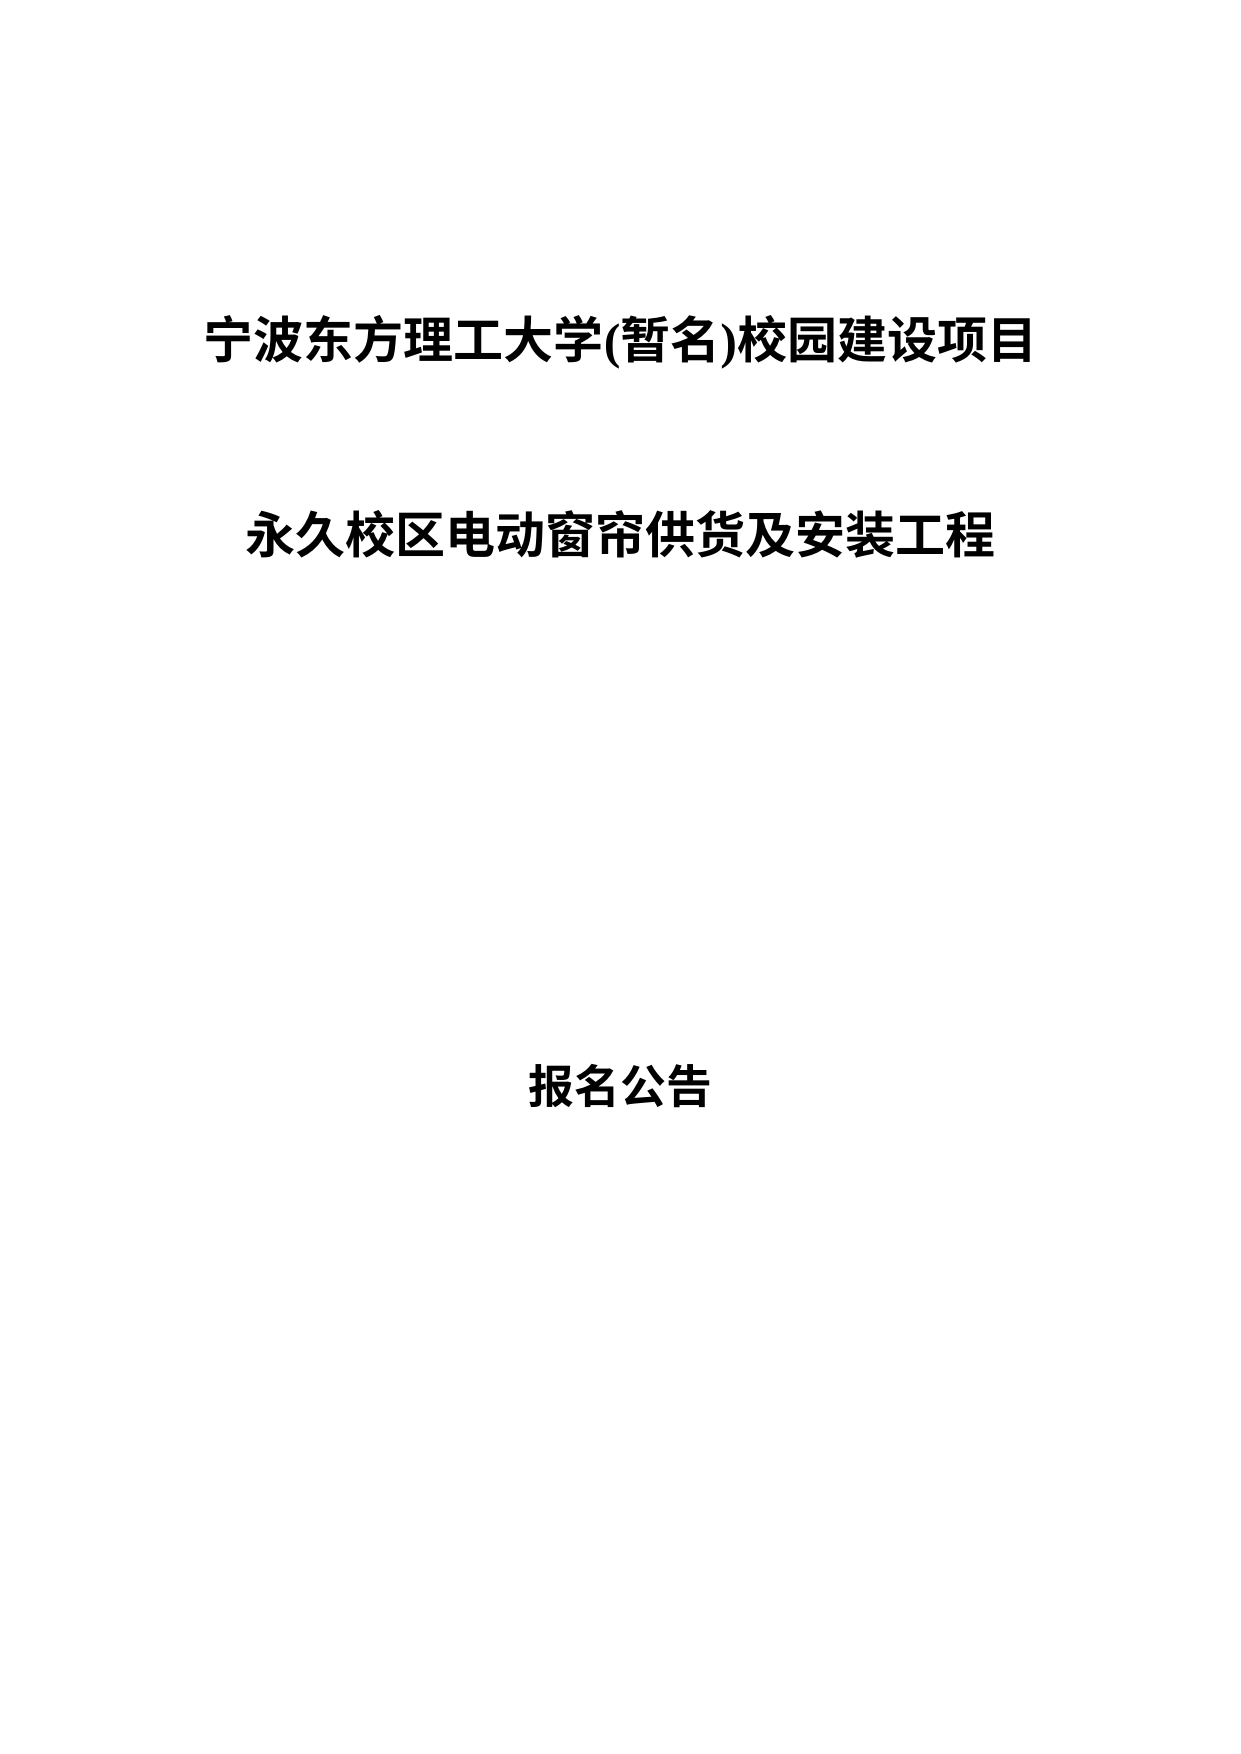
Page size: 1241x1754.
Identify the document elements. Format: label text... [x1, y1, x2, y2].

text 宁波东方理工大学(暂名)校园建设项目永久校区电动窗帘供货及安装工程 [187, 288, 1053, 581]
text 报名公告 [187, 1035, 1053, 1133]
